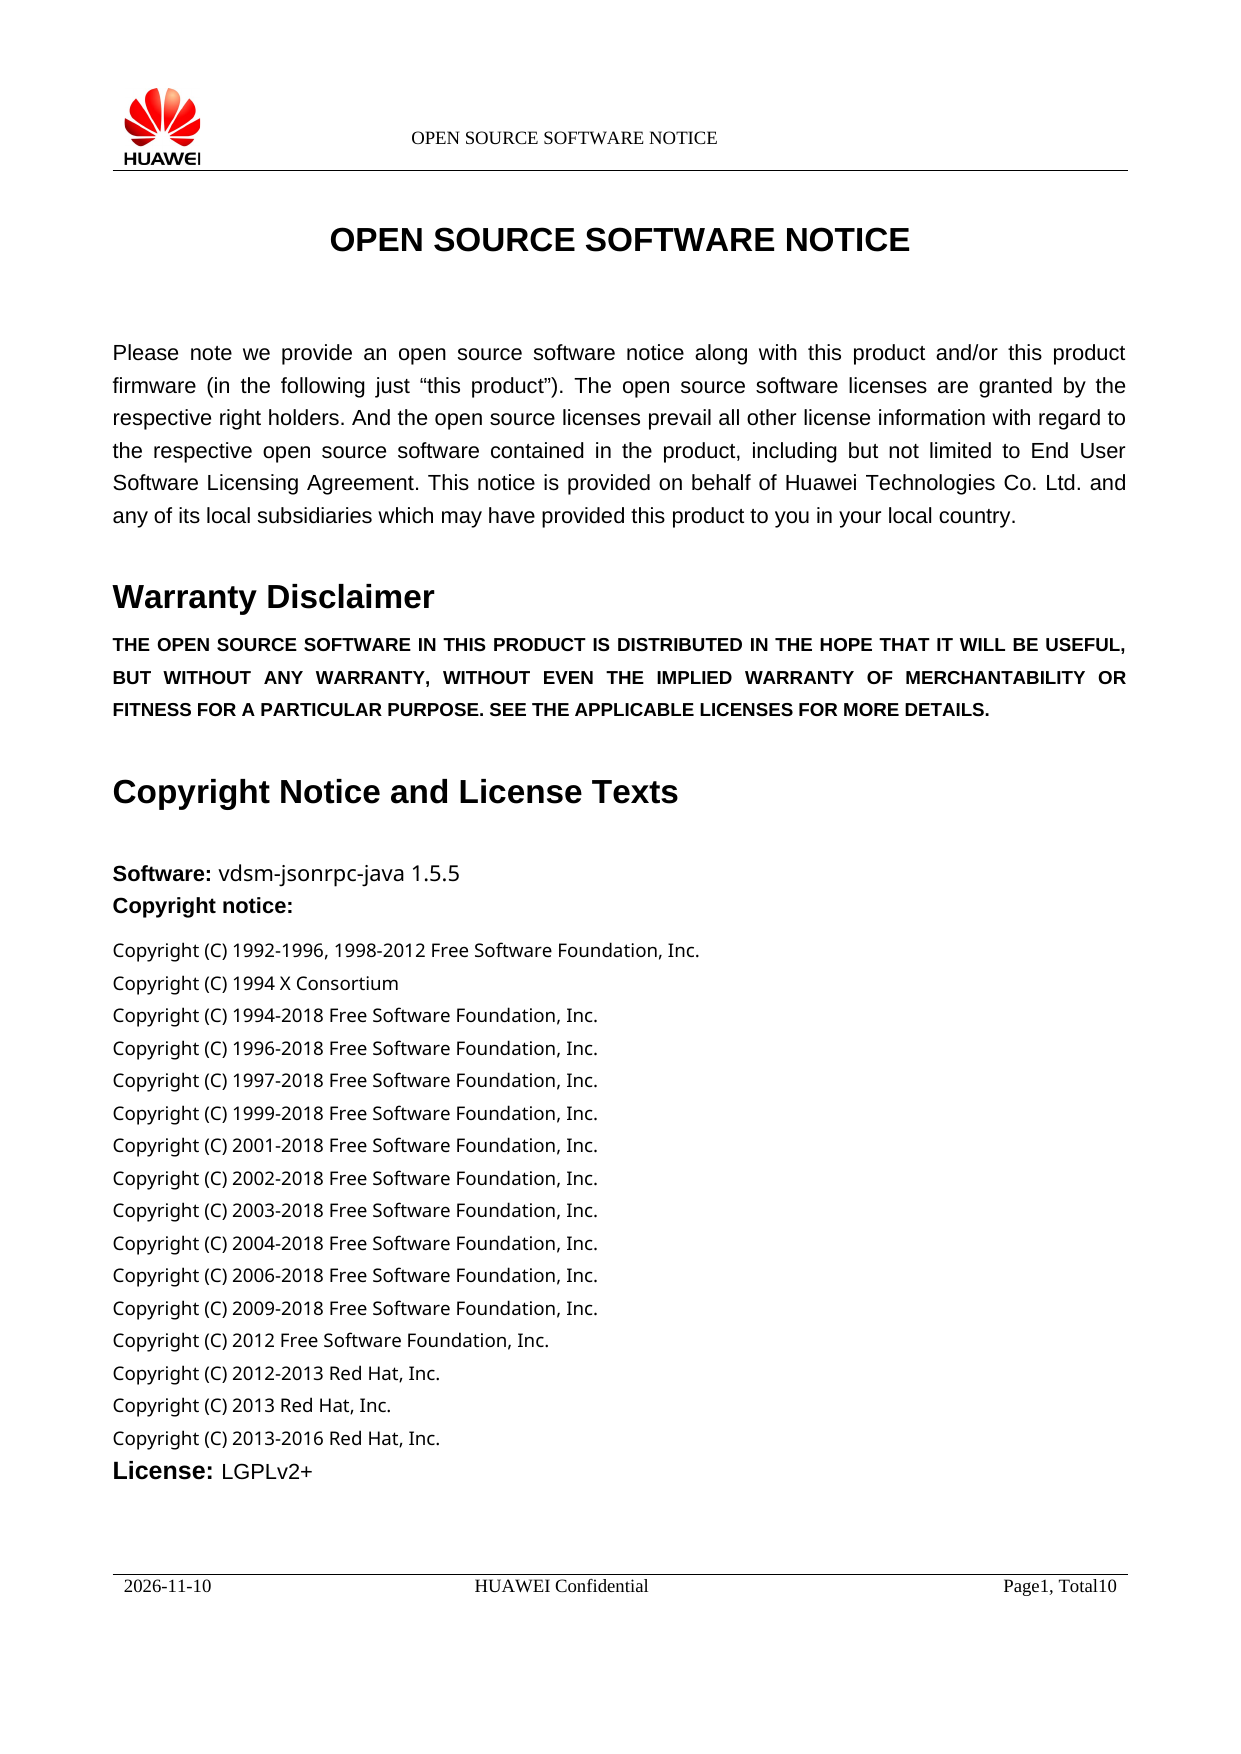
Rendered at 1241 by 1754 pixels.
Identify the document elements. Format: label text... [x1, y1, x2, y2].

text Copyright (C) 2013-2016 Red Hat, Inc. [112, 1421, 1128, 1454]
text Copyright notice: [112, 889, 1128, 921]
picture [124, 88, 201, 165]
text Warranty Disclaimer [112, 564, 1128, 629]
title Software: vdsm-jsonrpc-java 1.5.5 [112, 856, 1128, 889]
text Copyright (C) 2012-2013 Red Hat, Inc. [112, 1356, 1128, 1389]
text Copyright (C) 2009-2018 Free Software Foundation, Inc. [112, 1291, 1128, 1324]
text Copyright (C) 2012 Free Software Foundation, Inc. [112, 1324, 1128, 1356]
text The open source software in this product is distributed in the hope that it will be useful, but WITHOUT ANY WARRANTY, without even the implied warranty of MERCHANTABILITY or FITNESS FOR A PARTICULAR PURPOSE. See the applicable licenses for more details. [112, 629, 1128, 726]
text License: LGPLv2+ [112, 1454, 1128, 1486]
text Copyright (C) 1999-2018 Free Software Foundation, Inc. [112, 1096, 1128, 1129]
text Copyright (C) 1997-2018 Free Software Foundation, Inc. [112, 1064, 1128, 1096]
text Copyright Notice and License Texts [112, 759, 1128, 824]
text Copyright (C) 1994-2018 Free Software Foundation, Inc. [112, 999, 1128, 1031]
text Copyright (C) 1996-2018 Free Software Foundation, Inc. [112, 1031, 1128, 1064]
text Copyright (C) 2004-2018 Free Software Foundation, Inc. [112, 1226, 1128, 1259]
text Copyright (C) 1992-1996, 1998-2012 Free Software Foundation, Inc. [112, 934, 1128, 966]
text Please note we provide an open source software notice along with this product and/or this product firmware (in the following just “this product”). The open source software licenses are granted by the respective right holders. And the open source licenses prevail all other license information with regard to the respective open source software contained in the product, including but not limited to End User Software Licensing Agreement. This notice is provided on behalf of Huawei Technologies Co. Ltd. and any of its local subsidiaries which may have provided this product to you in your local country. [112, 336, 1128, 531]
text Copyright (C) 2002-2018 Free Software Foundation, Inc. [112, 1161, 1128, 1194]
text OPEN SOURCE SOFTWARE NOTICE [112, 206, 1128, 271]
text Copyright (C) 2001-2018 Free Software Foundation, Inc. [112, 1129, 1128, 1161]
text Copyright (C) 1994 X Consortium [112, 966, 1128, 999]
text Copyright (C) 2013 Red Hat, Inc. [112, 1389, 1128, 1421]
text Copyright (C) 2003-2018 Free Software Foundation, Inc. [112, 1194, 1128, 1226]
text Copyright (C) 2006-2018 Free Software Foundation, Inc. [112, 1259, 1128, 1291]
